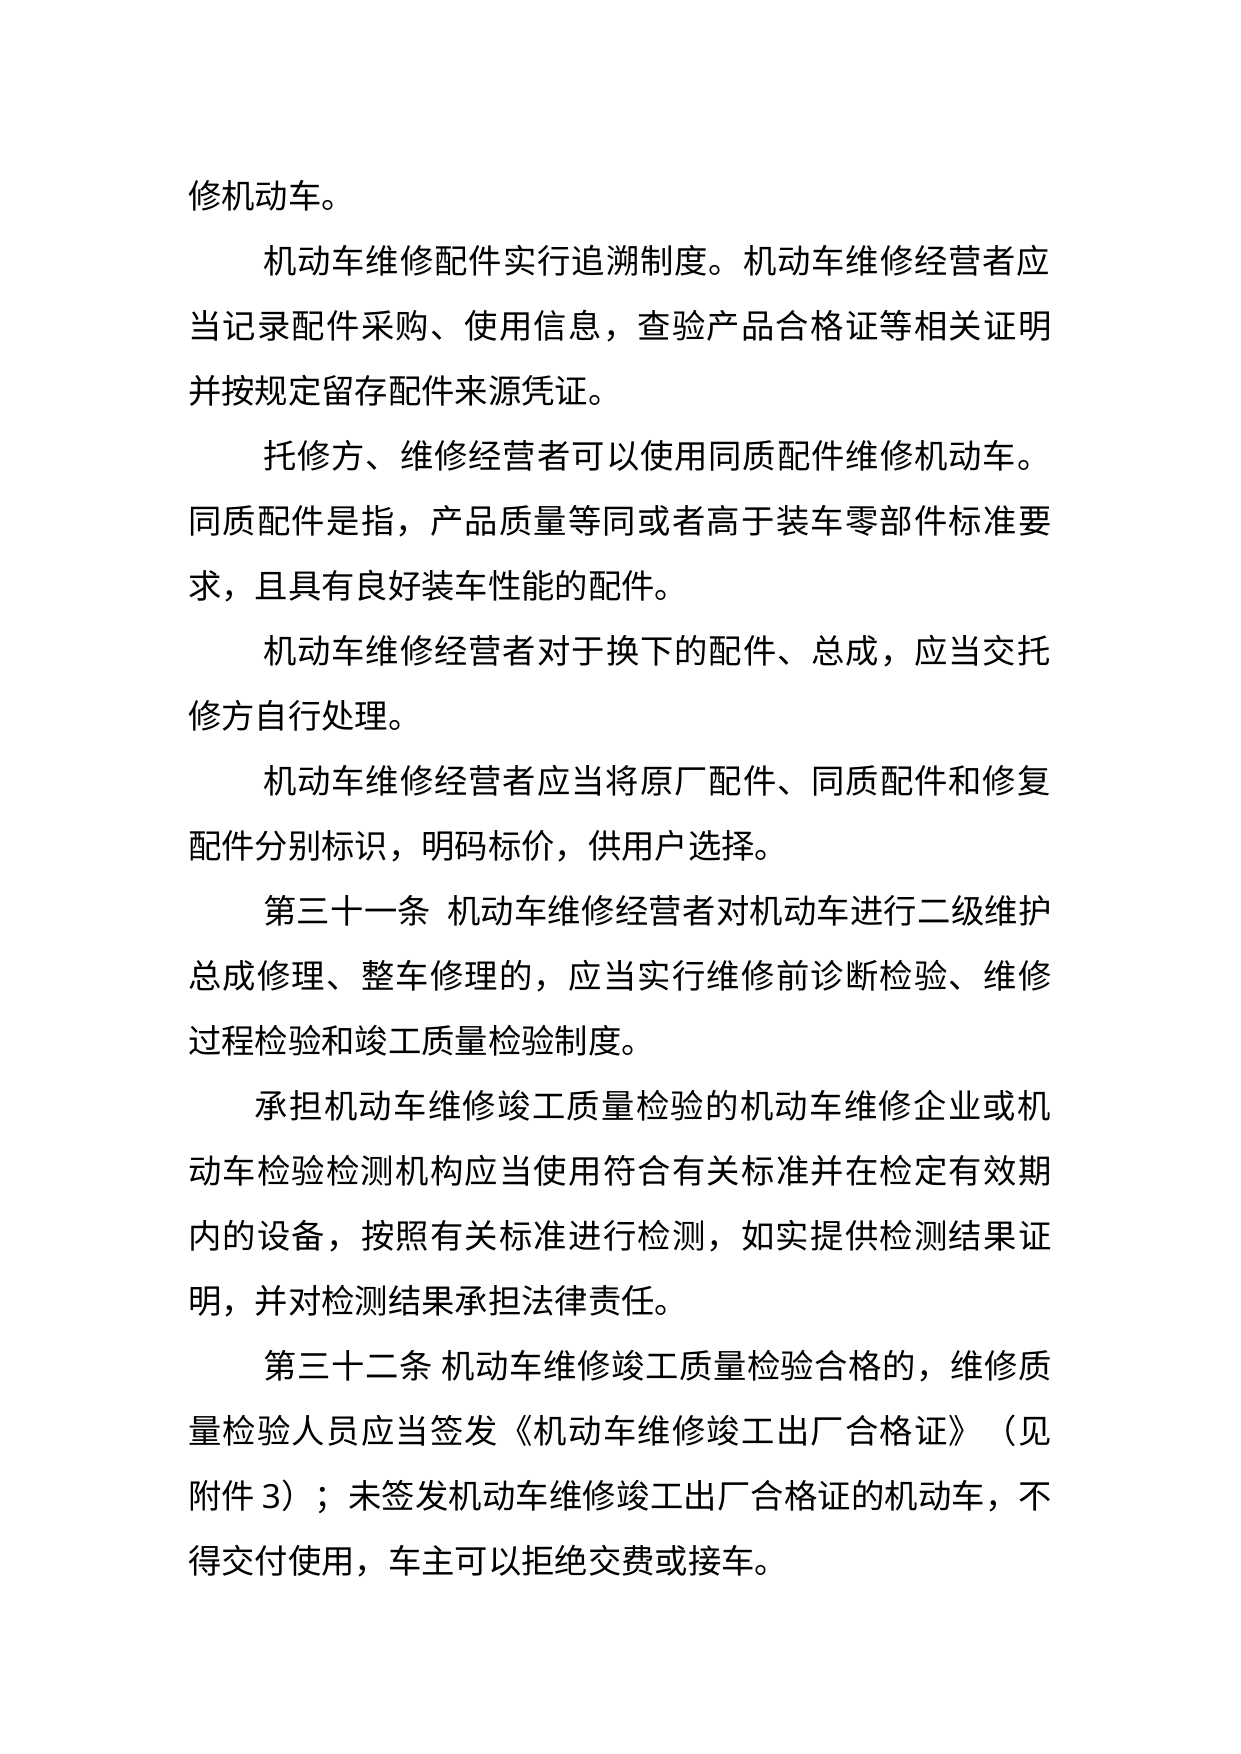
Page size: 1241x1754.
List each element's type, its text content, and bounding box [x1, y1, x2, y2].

text 机动车维修配件实行追溯制度。机动车维修经营者应当记录配件采购、使用信息，查验产品合格证等相关证明，并按规定留存配件来源凭证。 [188, 227, 1052, 422]
text 承担机动车维修竣工质量检验的机动车维修企业或机动车检验检测机构应当使用符合有关标准并在检定有效期内的设备，按照有关标准进行检测，如实提供检测结果证明，并对检测结果承担法律责任。 [188, 1072, 1052, 1332]
text 机动车维修经营者应当将原厂配件、同质配件和修复配件分别标识，明码标价，供用户选择。 [188, 747, 1052, 877]
text 机动车维修经营者对于换下的配件、总成，应当交托修方自行处理。 [188, 617, 1052, 747]
text 托修方、维修经营者可以使用同质配件维修机动车。同质配件是指，产品质量等同或者高于装车零部件标准要求，且具有良好装车性能的配件。 [188, 422, 1052, 617]
text 第三十二条 机动车维修竣工质量检验合格的，维修质量检验人员应当签发《机动车维修竣工出厂合格证》（见附件3）；未签发机动车维修竣工出厂合格证的机动车，不得交付使用，车主可以拒绝交费或接车。 [188, 1332, 1052, 1592]
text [188, 162, 1052, 227]
text 第三十一条 机动车维修经营者对机动车进行二级维护、总成修理、整车修理的，应当实行维修前诊断检验、维修过程检验和竣工质量检验制度。 [188, 877, 1052, 1072]
